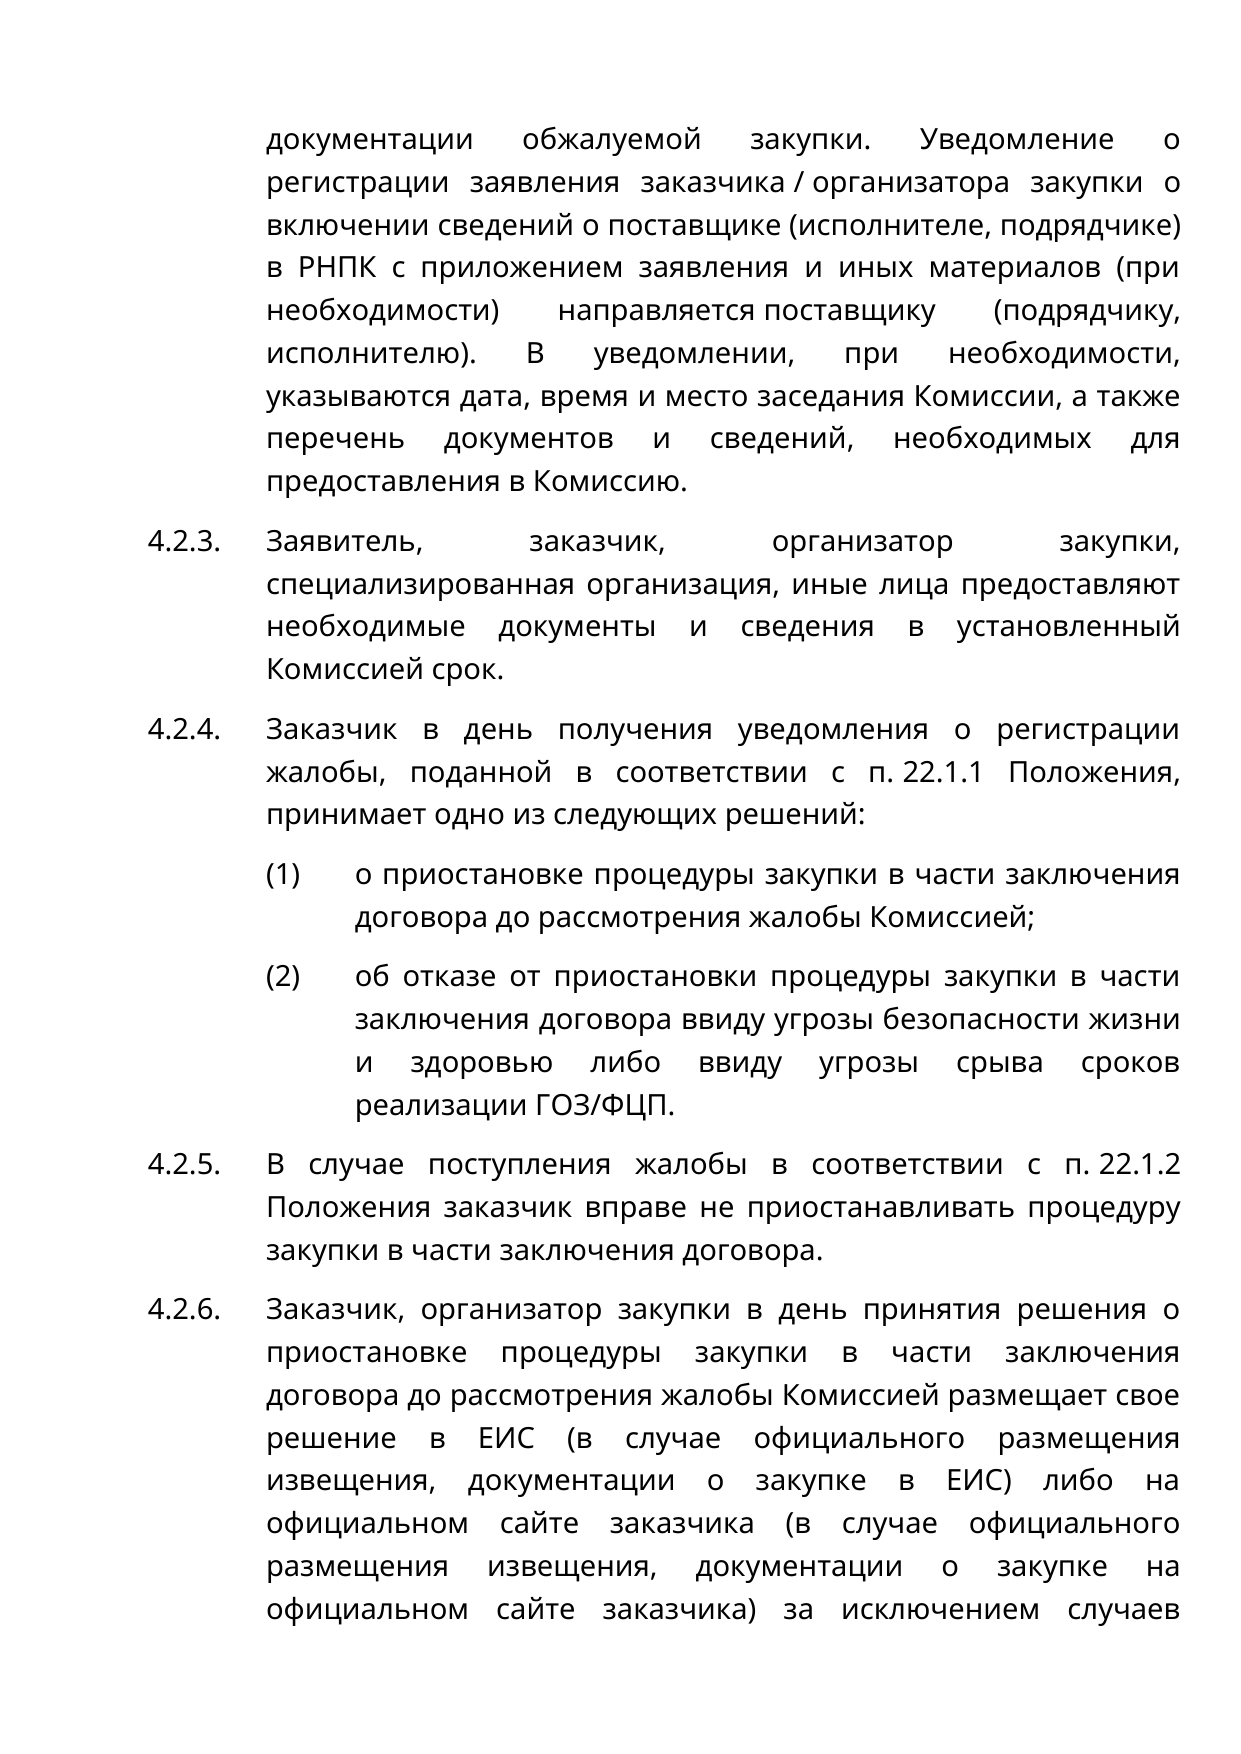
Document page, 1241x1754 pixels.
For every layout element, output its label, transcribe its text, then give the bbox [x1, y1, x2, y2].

list В случае поступления жалобы в соответствии с п. 22.1.2 Положения заказчик вправе не приостанавливать процедуру закупки в части заключения договора. [148, 1143, 1181, 1269]
list Заявитель, заказчик, организатор закупки, специализированная организация, иные лица предоставляют необходимые документы и сведения в установленный Комиссией срок. [148, 520, 1181, 688]
list Заказчик в день получения уведомления о регистрации жалобы, поданной в соответствии с п. 22.1.1 Положения, принимает одно из следующих решений: [148, 708, 1181, 833]
list о приостановке процедуры закупки в части заключения договора до рассмотрения жалобы Комиссией; [266, 853, 1181, 936]
list об отказе от приостановки процедуры закупки в части заключения договора ввиду угрозы безопасности жизни и здоровью либо ввиду угрозы срыва сроков реализации ГОЗ/ФЦП. [266, 955, 1181, 1123]
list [148, 118, 1181, 500]
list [148, 1288, 1181, 1628]
